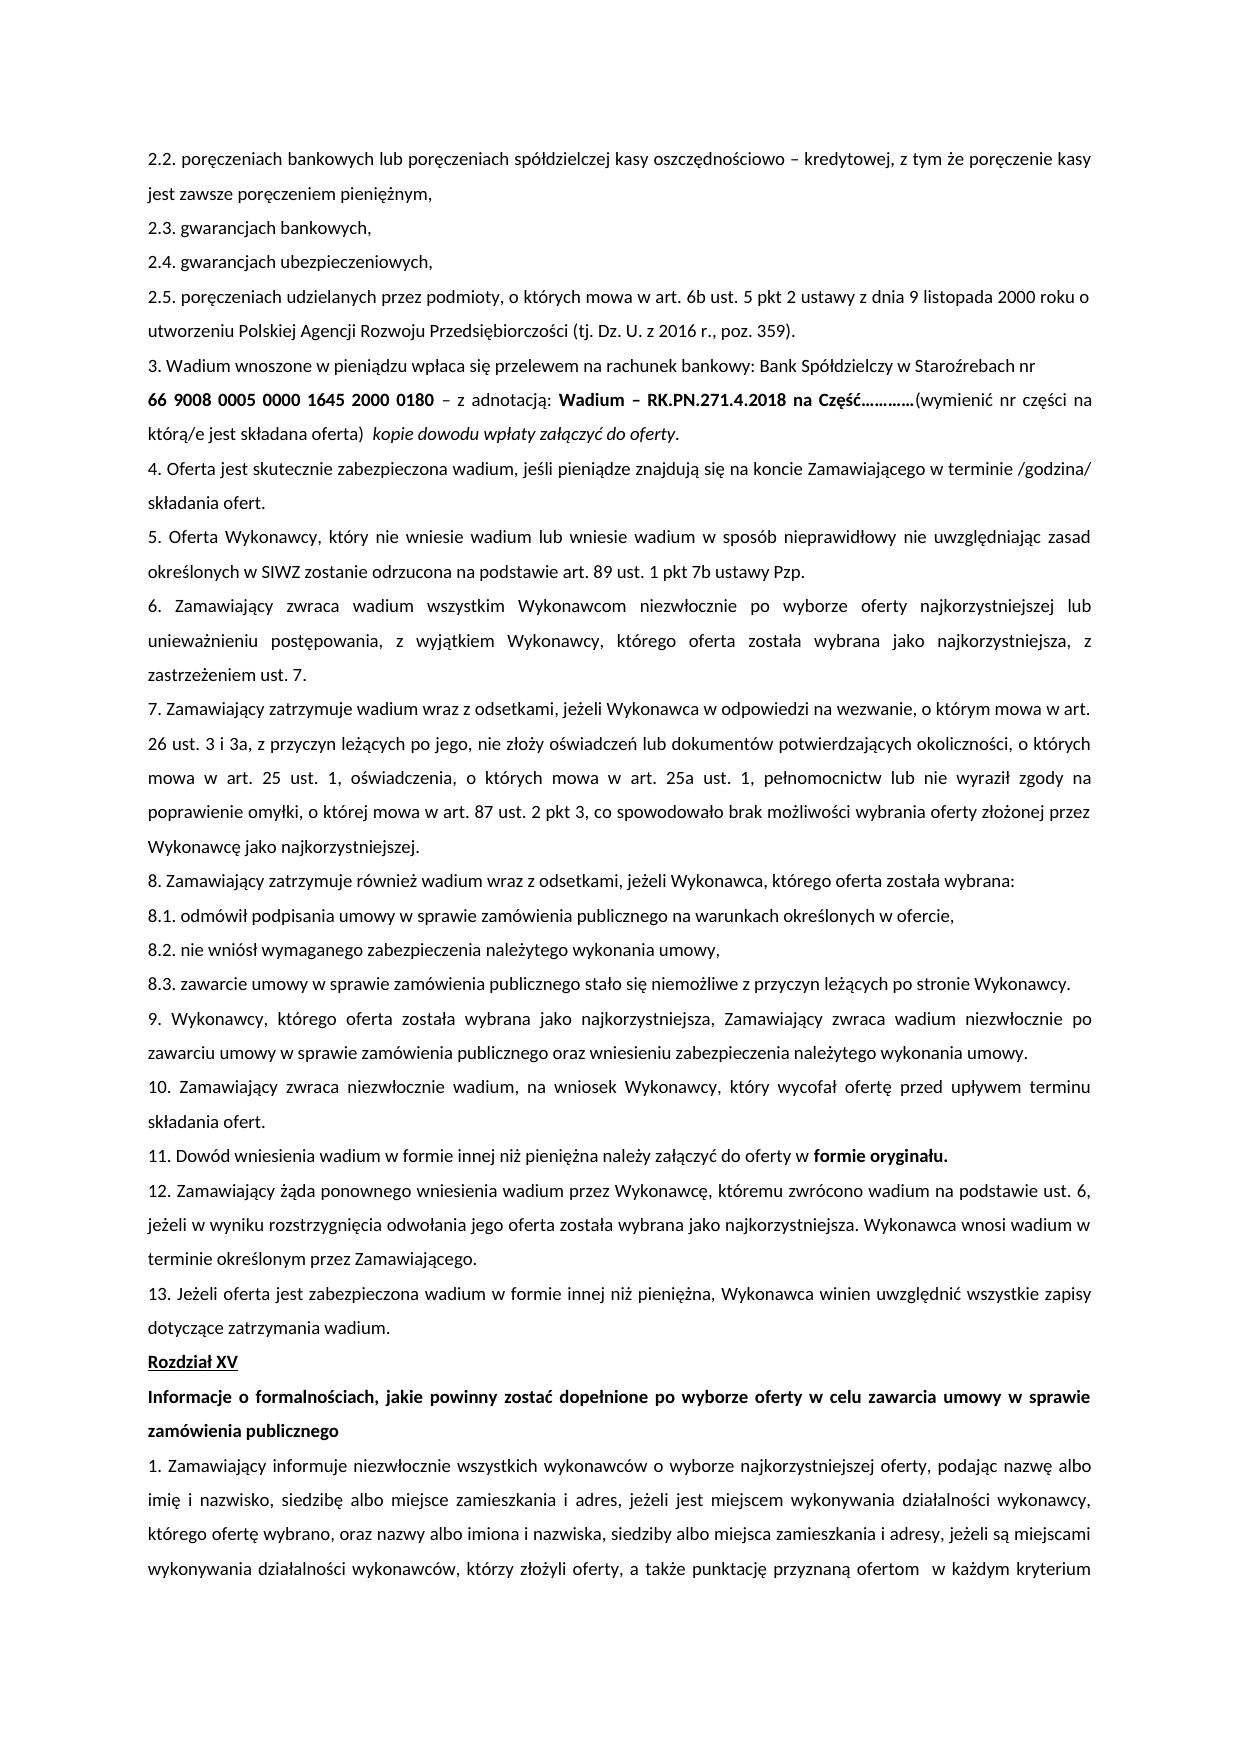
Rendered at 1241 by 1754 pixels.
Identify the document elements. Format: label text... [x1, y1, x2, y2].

text 2.4. gwarancjach ubezpieczeniowych, [148, 251, 1093, 274]
text 66 9008 0005 0000 1645 2000 0180 – z adnotacją: Wadium – RK.PN.271.4.2018 na Część…………(wymienić nr części na którą/e jest składana oferta) kopie dowodu wpłaty załączyć do oferty. [148, 388, 1093, 446]
text 8.2. nie wniósł wymaganego zabezpieczenia należytego wykonania umowy, [148, 938, 1093, 961]
text 12. Zamawiający żąda ponownego wniesienia wadium przez Wykonawcę, któremu zwrócono wadium na podstawie ust. 6, jeżeli w wyniku rozstrzygnięcia odwołania jego oferta została wybrana jako najkorzystniejsza. Wykonawca wnosi wadium w terminie określonym przez Zamawiającego. [148, 1179, 1093, 1271]
text 7. Zamawiający zatrzymuje wadium wraz z odsetkami, jeżeli Wykonawca w odpowiedzi na wezwanie, o którym mowa w art. 26 ust. 3 i 3a, z przyczyn leżących po jego, nie złoży oświadczeń lub dokumentów potwierdzających okoliczności, o których mowa w art. 25 ust. 1, oświadczenia, o których mowa w art. 25a ust. 1, pełnomocnictw lub nie wyraził zgody na poprawienie omyłki, o której mowa w art. 87 ust. 2 pkt 3, co spowodowało brak możliwości wybrania oferty złożonej przez Wykonawcę jako najkorzystniejszej. [148, 698, 1093, 858]
text 8.3. zawarcie umowy w sprawie zamówienia publicznego stało się niemożliwe z przyczyn leżących po stronie Wykonawcy. [148, 973, 1093, 996]
text 8. Zamawiający zatrzymuje również wadium wraz z odsetkami, jeżeli Wykonawca, którego oferta została wybrana: [148, 869, 1093, 892]
text 3. Wadium wnoszone w pieniądzu wpłaca się przelewem na rachunek bankowy: Bank Spółdzielczy w Staroźrebach nr [148, 354, 1093, 377]
text 11. Dowód wniesienia wadium w formie innej niż pieniężna należy załączyć do oferty w formie oryginału. [148, 1144, 1093, 1167]
text 4. Oferta jest skutecznie zabezpieczona wadium, jeśli pieniądze znajdują się na koncie Zamawiającego w terminie /godzina/ składania ofert. [148, 457, 1093, 514]
text 2.5. poręczeniach udzielanych przez podmioty, o których mowa w art. 6b ust. 5 pkt 2 ustawy z dnia 9 listopada 2000 roku o utworzeniu Polskiej Agencji Rozwoju Przedsiębiorczości (tj. Dz. U. z 2016 r., poz. 359). [148, 285, 1093, 342]
text 6. Zamawiający zwraca wadium wszystkim Wykonawcom niezwłocznie po wyborze oferty najkorzystniejszej lub unieważnieniu postępowania, z wyjątkiem Wykonawcy, którego oferta została wybrana jako najkorzystniejsza, z zastrzeżeniem ust. 7. [148, 594, 1093, 686]
text 10. Zamawiający zwraca niezwłocznie wadium, na wniosek Wykonawcy, który wycofał ofertę przed upływem terminu składania ofert. [148, 1076, 1093, 1133]
text 2.3. gwarancjach bankowych, [148, 216, 1093, 239]
text 2.2. poręczeniach bankowych lub poręczeniach spółdzielczej kasy oszczędnościowo – kredytowej, z tym że poręczenie kasy jest zawsze poręczeniem pieniężnym, [148, 148, 1093, 205]
text Informacje o formalnościach, jakie powinny zostać dopełnione po wyborze oferty w celu zawarcia umowy w sprawie zamówienia publicznego [148, 1385, 1093, 1442]
text 13. Jeżeli oferta jest zabezpieczona wadium w formie innej niż pieniężna, Wykonawca winien uwzględnić wszystkie zapisy dotyczące zatrzymania wadium. [148, 1282, 1093, 1339]
text 5. Oferta Wykonawcy, który nie wniesie wadium lub wniesie wadium w sposób nieprawidłowy nie uwzględniając zasad określonych w SIWZ zostanie odrzucona na podstawie art. 89 ust. 1 pkt 7b ustawy Pzp. [148, 526, 1093, 583]
text 9. Wykonawcy, którego oferta została wybrana jako najkorzystniejsza, Zamawiający zwraca wadium niezwłocznie po zawarciu umowy w sprawie zamówienia publicznego oraz wniesieniu zabezpieczenia należytego wykonania umowy. [148, 1007, 1093, 1064]
text 8.1. odmówił podpisania umowy w sprawie zamówienia publicznego na warunkach określonych w ofercie, [148, 904, 1093, 927]
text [148, 1454, 1093, 1580]
text Rozdział XV [148, 1351, 1093, 1374]
